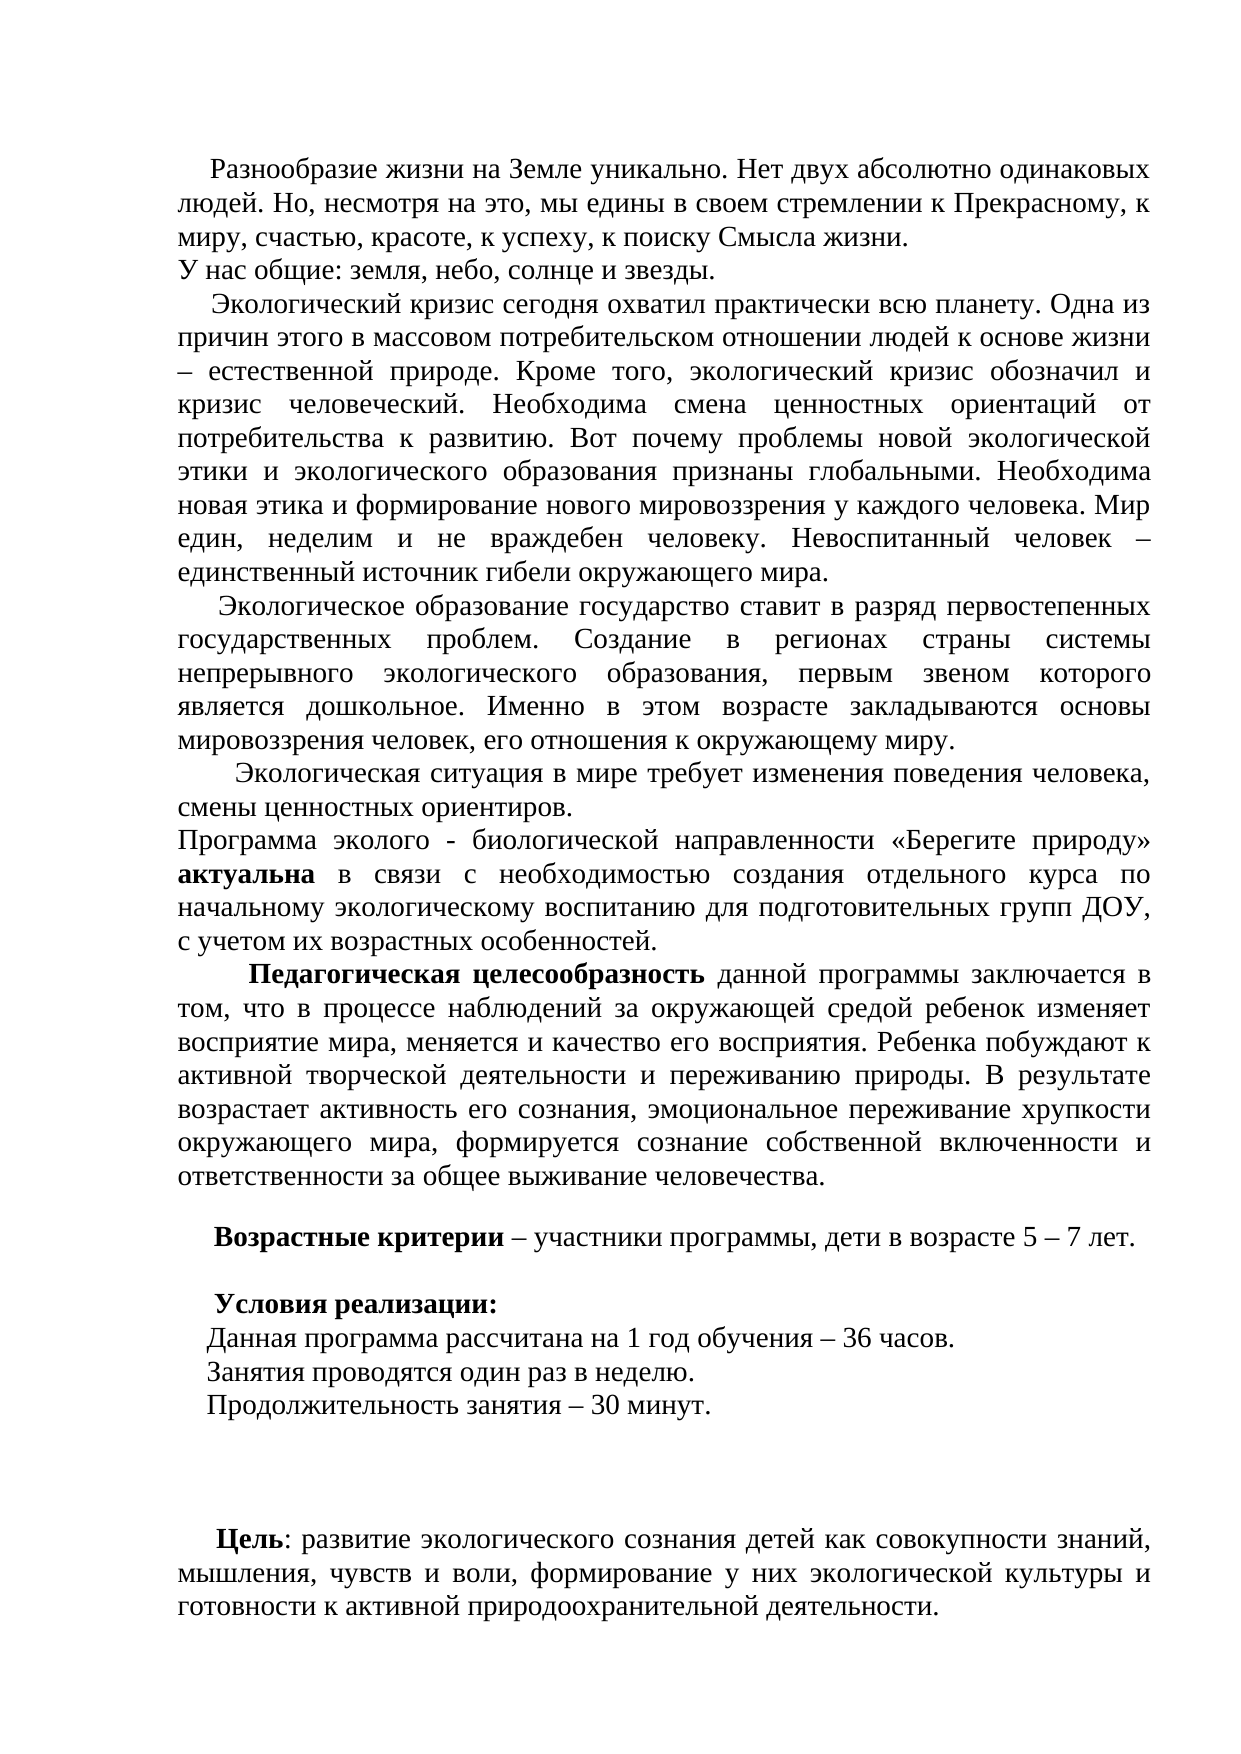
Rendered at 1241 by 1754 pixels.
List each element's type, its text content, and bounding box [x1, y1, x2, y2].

text Возрастные критерии – участники программы, дети в возрасте 5 – 7 лет. [177, 1219, 1152, 1253]
text Разнообразие жизни на Земле уникально. Нет двух абсолютно одинаковых людей. Но, несмотря на это, мы едины в своем стремлении к Прекрасному, к миру, счастью, красоте, к успеху, к поиску Смысла жизни. [177, 152, 1152, 252]
text Программа эколого - биологической направленности «Берегите природу» актуальна в связи с необходимостью создания отдельного курса по начальному экологическому воспитанию для подготовительных групп ДОУ, с учетом их возрастных особенностей. [177, 822, 1152, 957]
text Экологическое образование государство ставит в разряд первостепенных государственных проблем. Создание в регионах страны системы непрерывного экологического образования, первым звеном которого является дошкольное. Именно в этом возрасте закладываются основы мировоззрения человек, его отношения к окружающему миру. [177, 588, 1152, 755]
text Экологический кризис сегодня охватил практически всю планету. Одна из причин этого в массовом потребительском отношении людей к основе жизни – естественной природе. Кроме того, экологический кризис обозначил и кризис человеческий. Необходима смена ценностных ориентаций от потребительства к развитию. Вот почему проблемы новой экологической этики и экологического образования признаны глобальными. Необходима новая этика и формирование нового мировоззрения у каждого человека. Мир един, неделим и не враждебен человеку. Невоспитанный человек – единственный источник гибели окружающего мира. [177, 286, 1152, 588]
text У нас общие: земля, небо, солнце и звезды. [177, 252, 1152, 286]
text Данная программа рассчитана на 1 год обучения – 36 часов. [177, 1320, 1152, 1354]
text Занятия проводятся один раз в неделю. [177, 1354, 1152, 1387]
text Педагогическая целесообразность данной программы заключается в том, что в процессе наблюдений за окружающей средой ребенок изменяет восприятие мира, меняется и качество его восприятия. Ребенка побуждают к активной творческой деятельности и переживанию природы. В результате возрастает активность его сознания, эмоциональное переживание хрупкости окружающего мира, формируется сознание собственной включенности и ответственности за общее выживание человечества. [177, 957, 1152, 1191]
text Условия реализации: [177, 1287, 1152, 1320]
text Экологическая ситуация в мире требует изменения поведения человека, смены ценностных ориентиров. [177, 755, 1152, 822]
text Цель: развитие экологического сознания детей как совокупности знаний, мышления, чувств и воли, формирование у них экологической культуры и готовности к активной природоохранительной деятельности. [177, 1521, 1152, 1622]
text Продолжительность занятия – 30 минут. [177, 1387, 1152, 1421]
